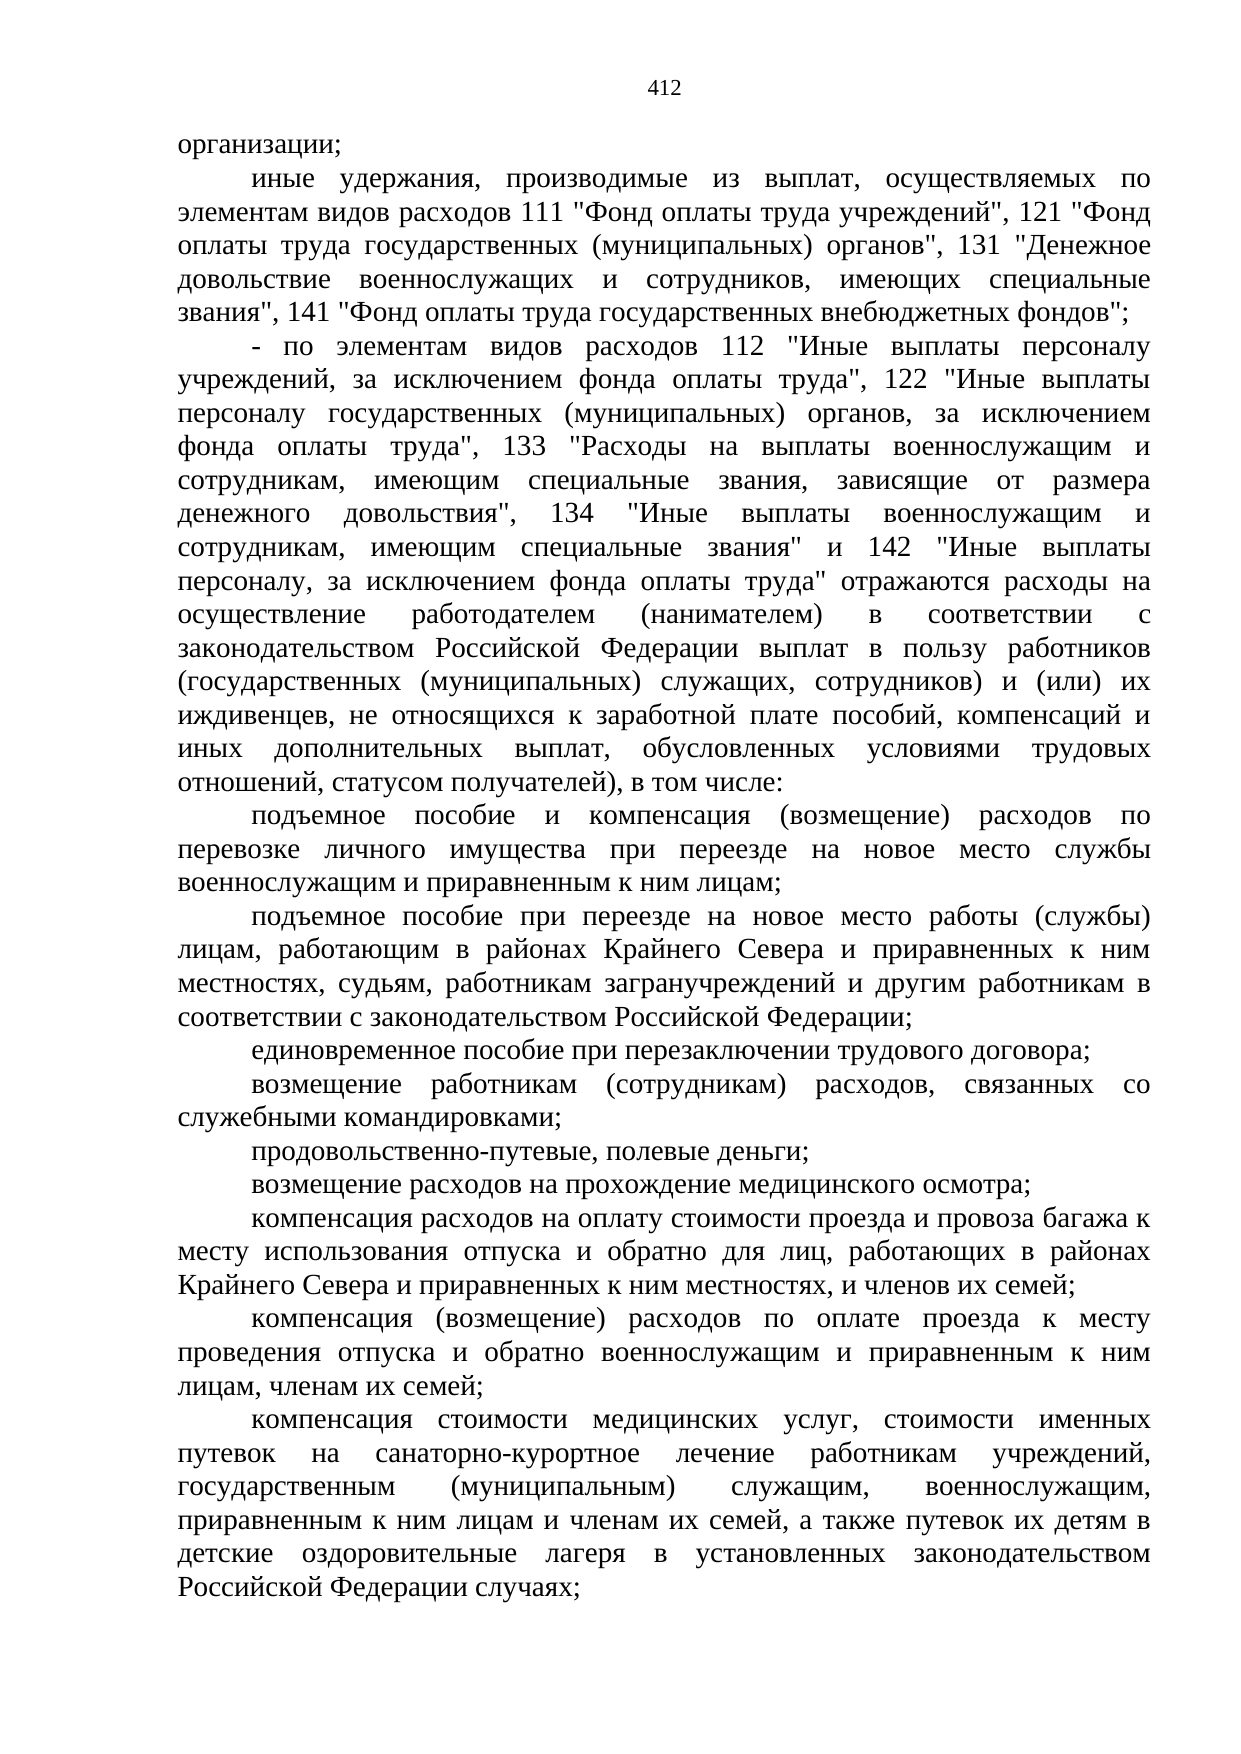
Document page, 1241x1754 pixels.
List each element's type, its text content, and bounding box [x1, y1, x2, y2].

text компенсация расходов на оплату стоимости проезда и провоза багажа к месту использования отпуска и обратно для лиц, работающих в районах Крайнего Севера и приравненных к ним местностях, и членов их семей; [177, 1200, 1152, 1301]
text компенсация стоимости медицинских услуг, стоимости именных путевок на санаторно-курортное лечение работникам учреждений, государственным (муниципальным) служащим, военнослужащим, приравненным к ним лицам и членам их семей, а также путевок их детям в детские оздоровительные лагеря в установленных законодательством Российской Федерации случаях; [177, 1401, 1152, 1602]
text возмещение расходов на прохождение медицинского осмотра; [177, 1166, 1152, 1200]
text подъемное пособие при переезде на новое место работы (службы) лицам, работающим в районах Крайнего Севера и приравненных к ним местностях, судьям, работникам загранучреждений и другим работникам в соответствии с законодательством Российской Федерации; [177, 898, 1152, 1032]
text единовременное пособие при перезаключении трудового договора; [177, 1032, 1152, 1066]
text подъемное пособие и компенсация (возмещение) расходов по перевозке личного имущества при переезде на новое место службы военнослужащим и приравненным к ним лицам; [177, 797, 1152, 898]
text иные удержания, производимые из выплат, осуществляемых по элементам видов расходов 111 "Фонд оплаты труда учреждений", 121 "Фонд оплаты труда государственных (муниципальных) органов", 131 "Денежное довольствие военнослужащих и сотрудников, имеющих специальные звания", 141 "Фонд оплаты труда государственных внебюджетных фондов"; [177, 160, 1152, 328]
text компенсация (возмещение) расходов по оплате проезда к месту проведения отпуска и обратно военнослужащим и приравненным к ним лицам, членам их семей; [177, 1301, 1152, 1401]
text возмещение работникам (сотрудникам) расходов, связанных со служебными командировками; [177, 1066, 1152, 1133]
text продовольственно-путевые, полевые деньги; [177, 1133, 1152, 1166]
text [177, 127, 1152, 160]
text - по элементам видов расходов 112 "Иные выплаты персоналу учреждений, за исключением фонда оплаты труда", 122 "Иные выплаты персоналу государственных (муниципальных) органов, за исключением фонда оплаты труда", 133 "Расходы на выплаты военнослужащим и сотрудникам, имеющим специальные звания, зависящие от размера денежного довольствия", 134 "Иные выплаты военнослужащим и сотрудникам, имеющим специальные звания" и 142 "Иные выплаты персоналу, за исключением фонда оплаты труда" отражаются расходы на осуществление работодателем (нанимателем) в соответствии с законодательством Российской Федерации выплат в пользу работников (государственных (муниципальных) служащих, сотрудников) и (или) их иждивенцев, не относящихся к заработной плате пособий, компенсаций и иных дополнительных выплат, обусловленных условиями трудовых отношений, статусом получателей), в том числе: [177, 328, 1152, 797]
